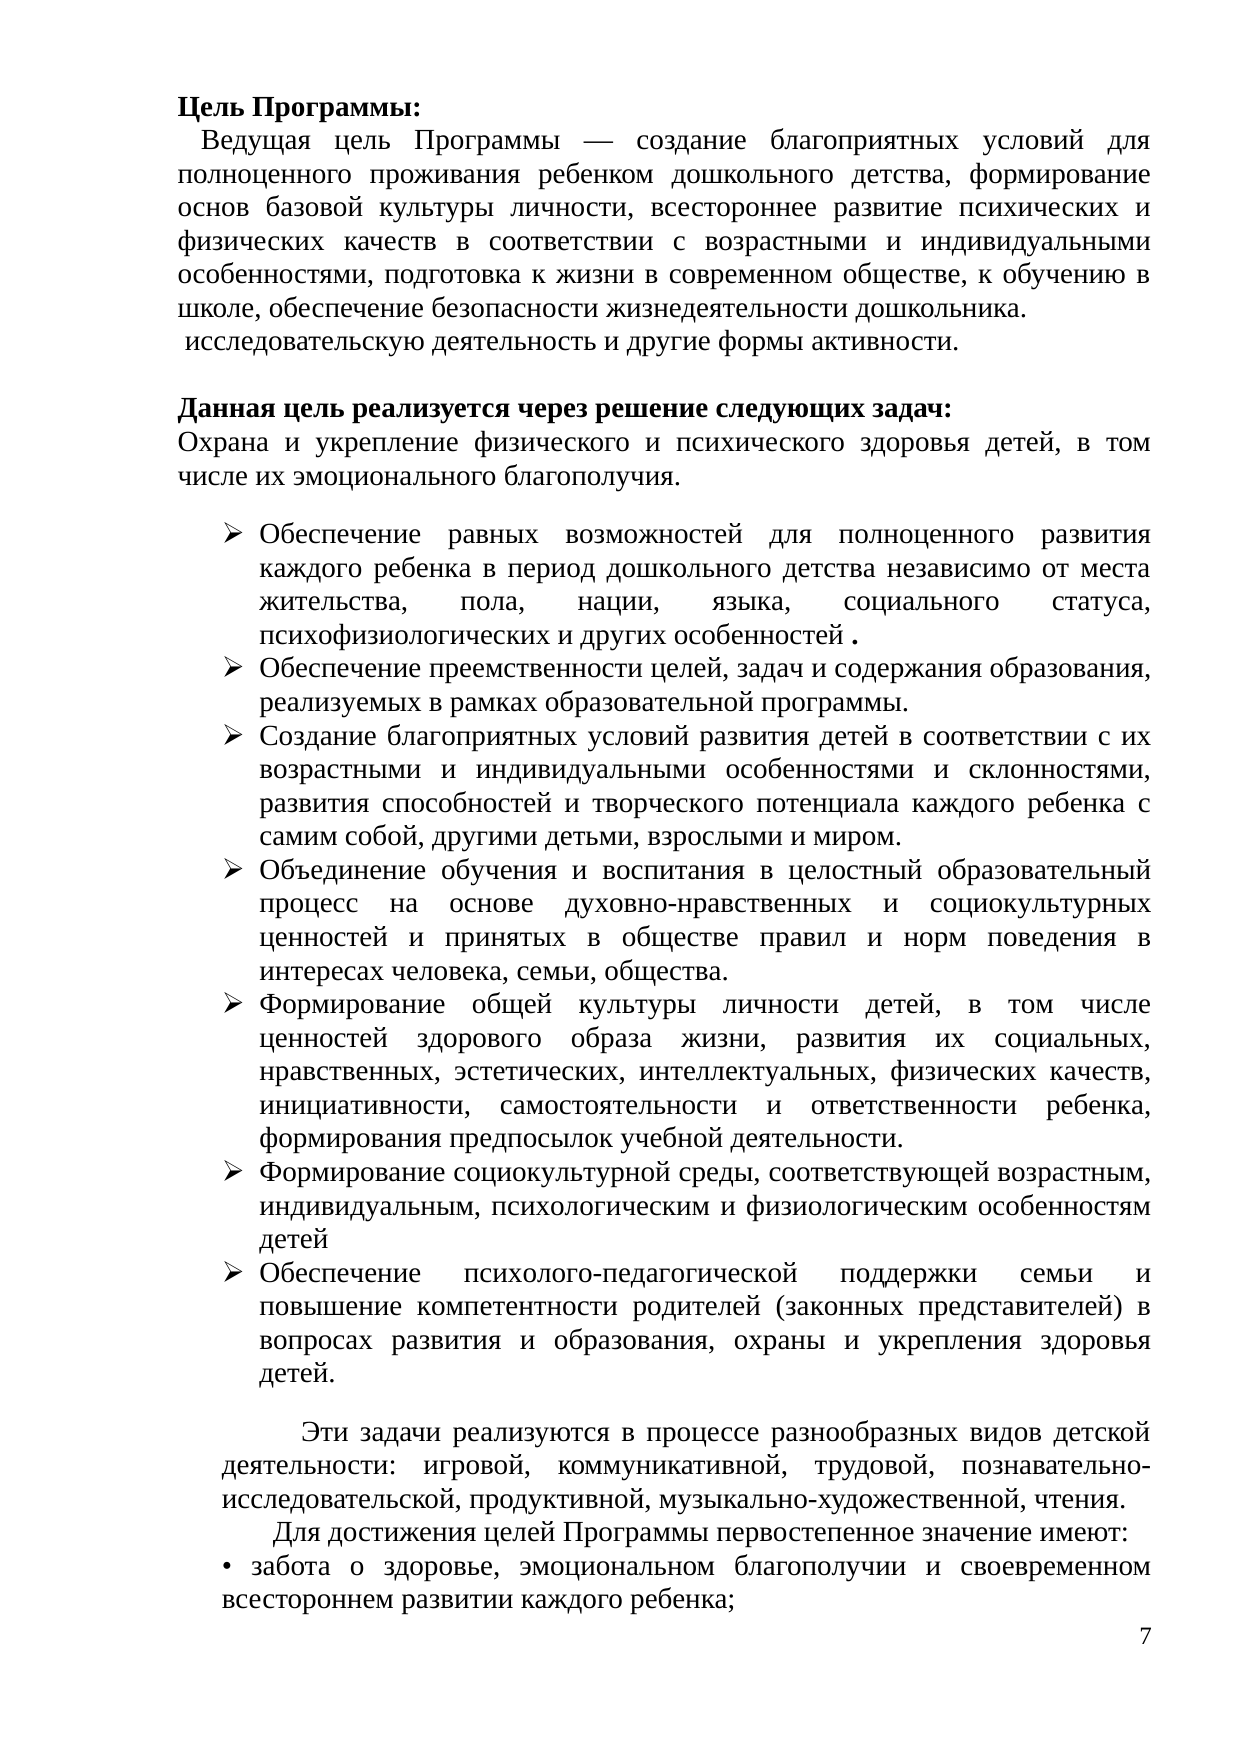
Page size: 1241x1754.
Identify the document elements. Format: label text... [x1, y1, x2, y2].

text исследовательскую деятельность и другие формы активности. [177, 323, 1152, 357]
subtitle Создание благоприятных условий развития детей в соответствии с их возрастными и индивидуальными особенностями и склонностями, развития способностей и творческого потенциала каждого ребенка с самим собой, другими детьми, взрослыми и миром. [222, 718, 1152, 852]
subtitle Формирование социокультурной среды, соответствующей возрастным, индивидуальным, психологическим и физиологическим особенностям детей [222, 1154, 1152, 1255]
text Охрана и укрепление физического и психического здоровья детей, в том числе их эмоционального благополучия. [177, 424, 1152, 491]
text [222, 1573, 1152, 1607]
text Ведущая цель Программы — создание благоприятных условий для полноценного проживания ребенком дошкольного детства, формирование основ базовой культуры личности, всестороннее развитие психических и физических качеств в соответствии с возрастными и индивидуальными особенностями, подготовка к жизни в современном обществе, к обучению в школе, обеспечение безопасности жизнедеятельности дошкольника. [177, 122, 1152, 323]
subtitle Объединение обучения и воспитания в целостный образовательный процесс на основе духовно-нравственных и социокультурных ценностей и принятых в обществе правил и норм поведения в интересах человека, семьи, общества. [222, 852, 1152, 986]
subtitle Обеспечение преемственности целей, задач и содержания образования, реализуемых в рамках образовательной программы. [222, 650, 1152, 718]
text Данная цель реализуется через решение следующих задач: [177, 391, 1152, 424]
text Цель Программы: [177, 89, 1152, 122]
subtitle Обеспечение психолого-педагогической поддержки семьи и повышение компетентности родителей (законных представителей) в вопросах развития и образования, охраны и укрепления здоровья детей. [222, 1280, 1152, 1414]
text Эти задачи реализуются в процессе разнообразных видов детской деятельности: игровой, коммуникативной, трудовой, познавательно-исследовательской, продуктивной, музыкально-художественной, чтения. [222, 1439, 1152, 1539]
text Для достижения целей Программы первостепенное значение имеют: [222, 1539, 1152, 1573]
subtitle Обеспечение равных возможностей для полноценного развития каждого ребенка в период дошкольного детства независимо от места жительства, пола, нации, языка, социального статуса, психофизиологических и других особенностей . [222, 516, 1152, 650]
subtitle Формирование общей культуры личности детей, в том числе ценностей здорового образа жизни, развития их социальных, нравственных, эстетических, интеллектуальных, физических качеств, инициативности, самостоятельности и ответственности ребенка, формирования предпосылок учебной деятельности. [222, 986, 1152, 1154]
